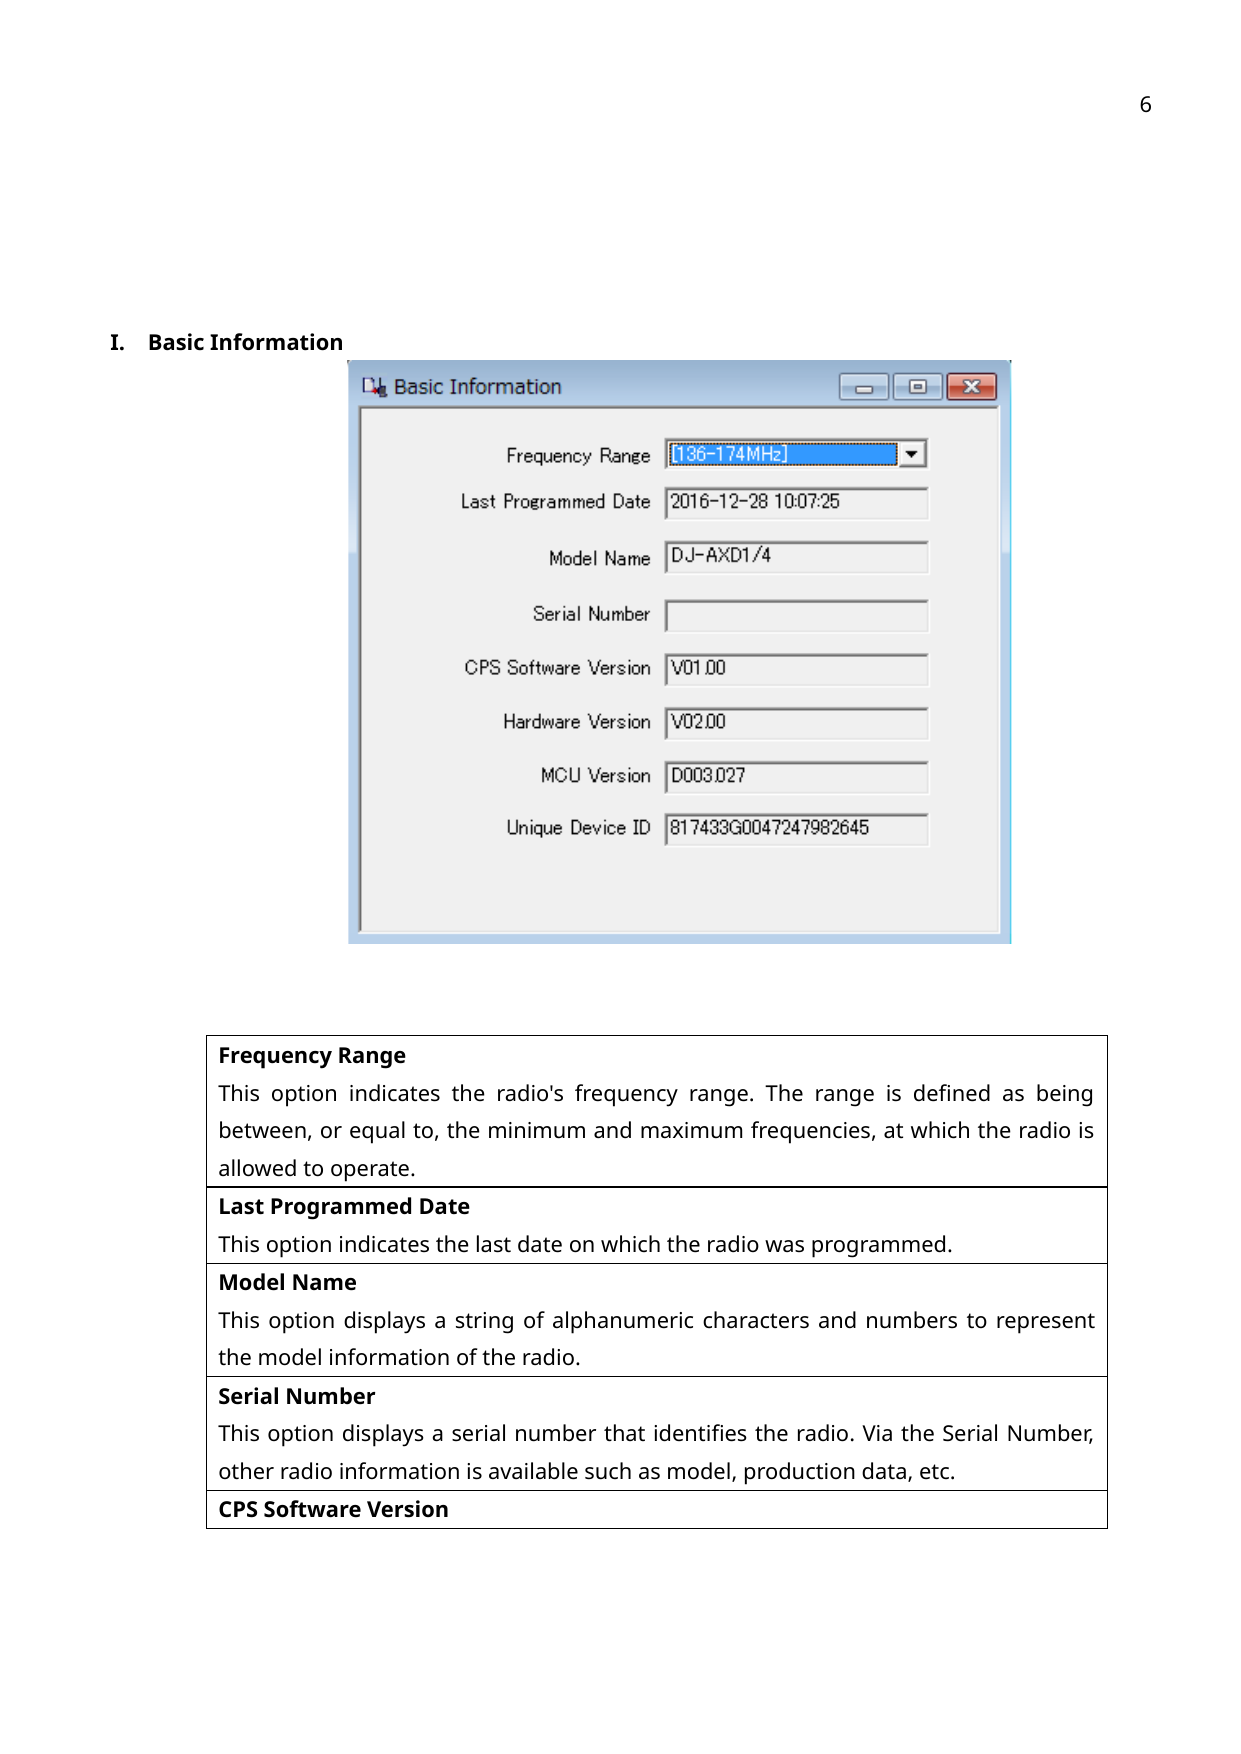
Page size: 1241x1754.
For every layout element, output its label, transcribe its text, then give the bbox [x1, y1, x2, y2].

table_header Frequency Range This option indicates the radio's frequency range. The range is defined as being between, or equal to, the minimum and maximum frequencies, at which the radio is allowed to operate. [207, 1036, 1107, 1186]
list Basic Information [110, 323, 1152, 360]
table_cell Last Programmed Date This option indicates the last date on which the radio was programmed. [207, 1188, 1107, 1262]
picture [347, 360, 1012, 944]
table_cell Model Name This option displays a string of alphanumeric characters and numbers to represent the model information of the radio. [207, 1264, 1107, 1376]
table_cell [207, 1491, 1107, 1528]
table_cell Serial Number This option displays a serial number that identifies the radio. Via the Serial Number, other radio information is available such as model, production data, etc. [207, 1377, 1107, 1489]
